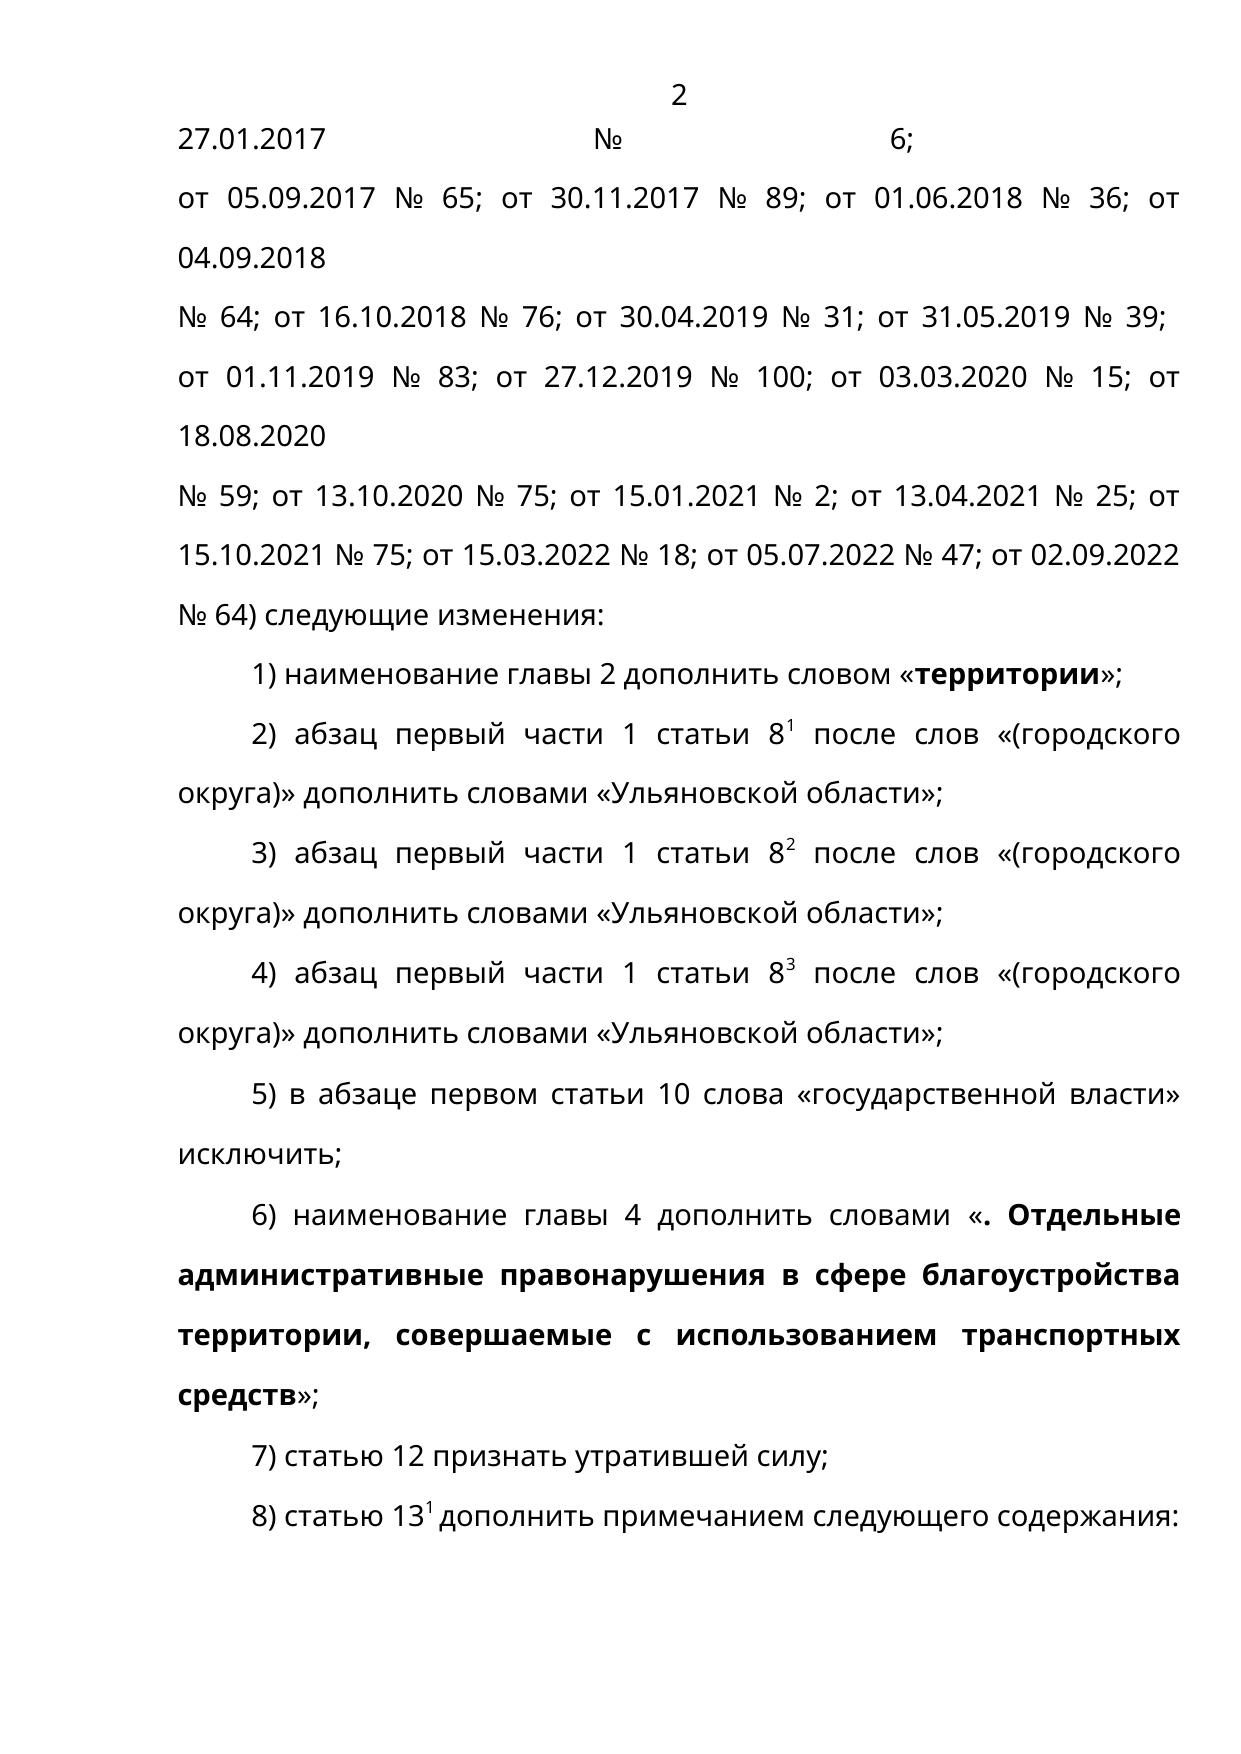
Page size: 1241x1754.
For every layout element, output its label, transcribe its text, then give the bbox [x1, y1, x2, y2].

text 3) абзац первый части 1 статьи 82 после слов «(городского округа)» дополнить словами «Ульяновской области»; [177, 832, 1181, 932]
text 7) статью 12 признать утратившей силу; [177, 1435, 1181, 1475]
text 5) в абзаце первом статьи 10 слова «государственной власти» исключить; [177, 1073, 1181, 1173]
text 4) абзац первый части 1 статьи 83 после слов «(городского округа)» дополнить словами «Ульяновской области»; [177, 952, 1181, 1052]
text 8) статью 131 дополнить примечанием следующего содержания: [177, 1495, 1181, 1535]
text 2) абзац первый части 1 статьи 81 после слов «(городского округа)» дополнить словами «Ульяновской области»; [177, 713, 1181, 812]
text 1) наименование главы 2 дополнить словом «территории»; [177, 653, 1181, 693]
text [177, 118, 1181, 634]
text 6) наименование главы 4 дополнить словами «. Отдельные административные правонарушения в сфере благоустройства территории, совершаемые с использованием транспортных средств»; [177, 1194, 1181, 1414]
